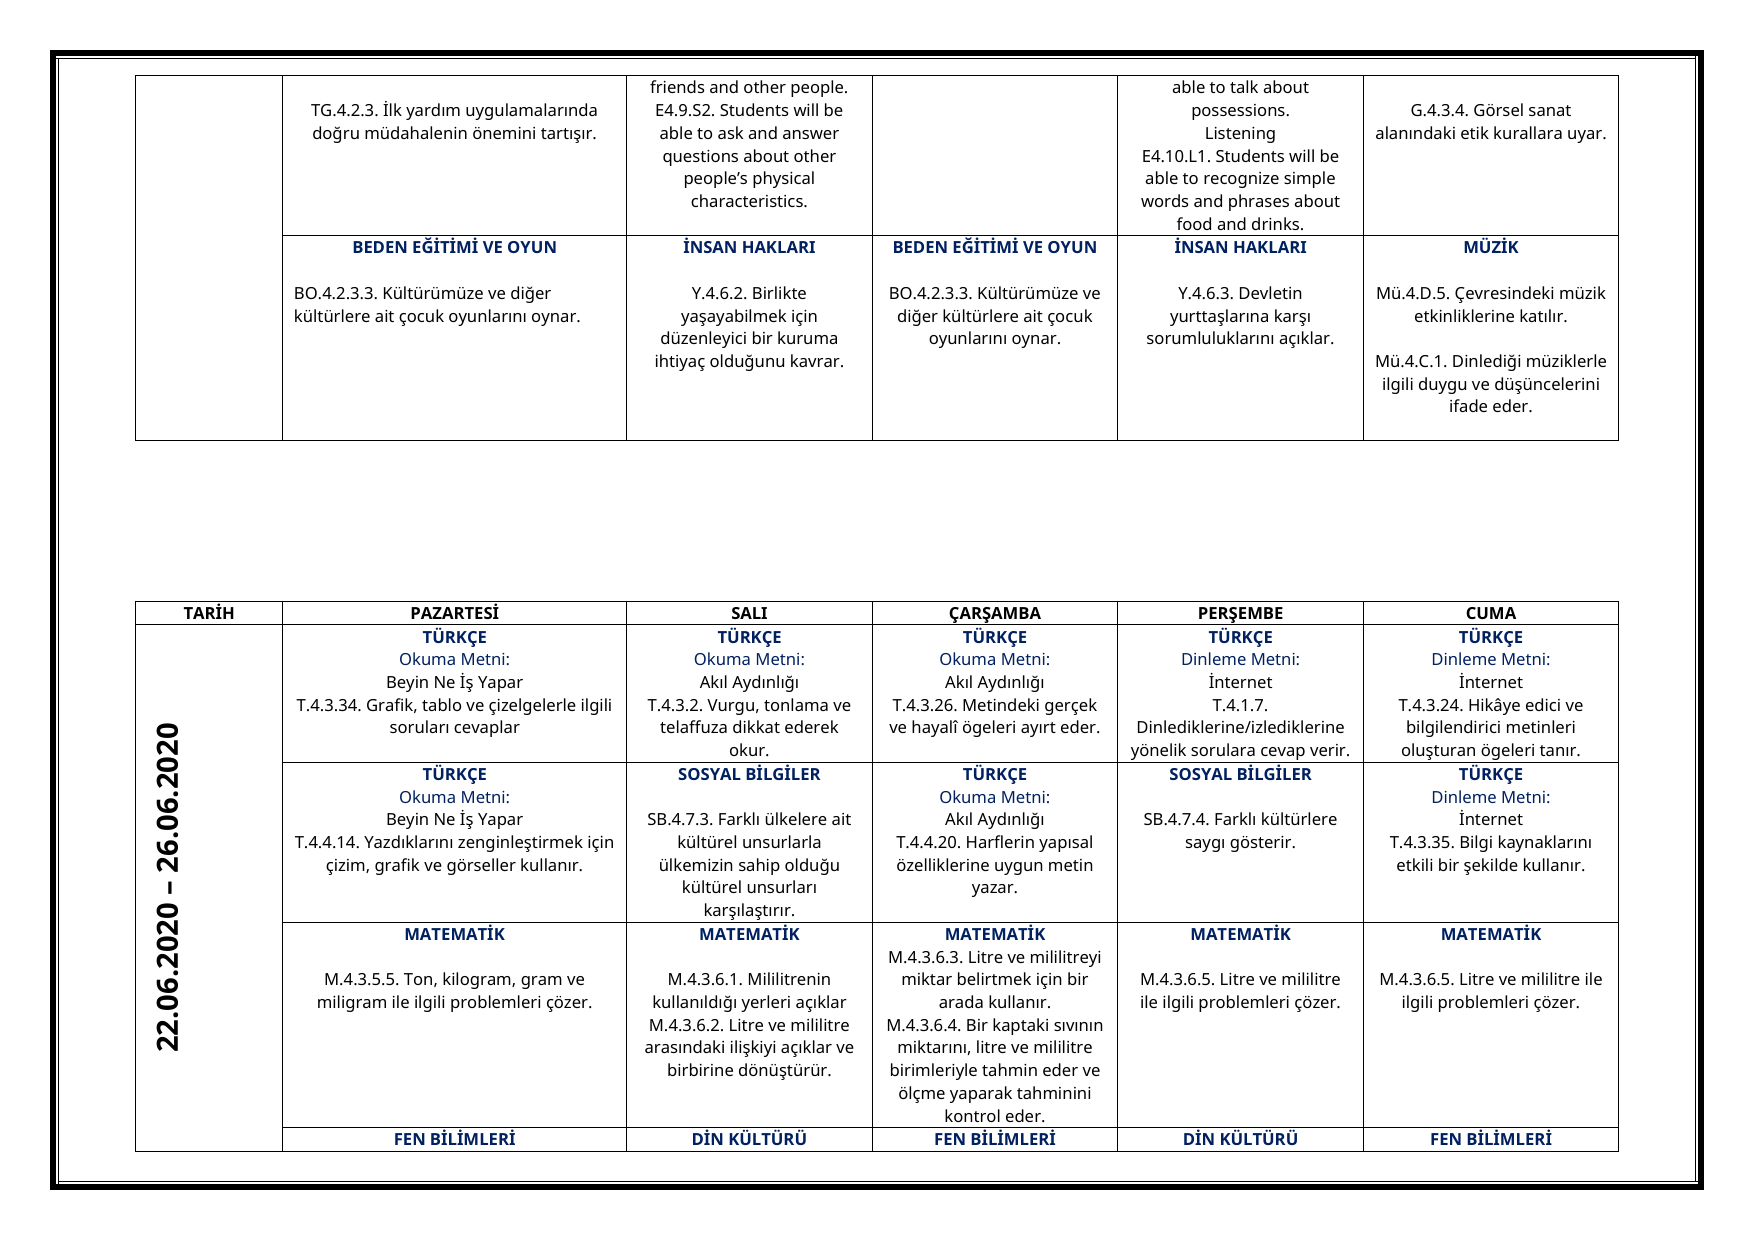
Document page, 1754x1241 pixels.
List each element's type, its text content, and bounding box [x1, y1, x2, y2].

table_cell TÜRKÇE Dinleme Metni: İnternet T.4.1.7. Dinlediklerine/izlediklerine yönelik sorulara cevap verir. [1118, 625, 1363, 762]
table_cell MÜZİK Mü.4.D.5. Çevresindeki müzik etkinliklerine katılır. Mü.4.C.1. Dinlediği müziklerle ilgili duygu ve düşüncelerini ifade eder. [1364, 236, 1618, 440]
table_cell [1364, 1128, 1618, 1151]
table_cell MATEMATİK M.4.3.6.5. Litre ve mililitre ile ilgili problemleri çözer. [1118, 923, 1363, 1127]
table_header TARİH [136, 602, 282, 624]
table_header PERŞEMBE [1118, 602, 1363, 624]
table_cell TÜRKÇE Dinleme Metni: İnternet T.4.3.35. Bilgi kaynaklarını etkili bir şekilde kullanır. [1364, 763, 1618, 922]
table_cell SOSYAL BİLGİLER SB.4.7.4. Farklı kültürlere saygı gösterir. [1118, 763, 1363, 922]
table_header PAZARTESİ [283, 602, 626, 624]
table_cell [1364, 76, 1618, 235]
table_cell BEDEN EĞİTİMİ VE OYUN BO.4.2.3.3. Kültürümüze ve diğer kültürlere ait çocuk oyunlarını oynar. [283, 236, 626, 440]
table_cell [283, 1128, 626, 1151]
table_header CUMA [1364, 602, 1618, 624]
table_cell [1118, 76, 1363, 235]
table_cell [873, 76, 1117, 235]
table_cell TÜRKÇE Okuma Metni: Beyin Ne İş Yapar T.4.4.14. Yazdıklarını zenginleştirmek için çizim, grafik ve görseller kullanır. [283, 763, 626, 922]
table_cell İNSAN HAKLARI Y.4.6.3. Devletin yurttaşlarına karşı sorumluluklarını açıklar. [1118, 236, 1363, 440]
table_cell TÜRKÇE Okuma Metni: Akıl Aydınlığı T.4.4.20. Harflerin yapısal özelliklerine uygun metin yazar. [873, 763, 1117, 922]
table_header ÇARŞAMBA [873, 602, 1117, 624]
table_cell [1118, 1128, 1363, 1151]
table_cell SOSYAL BİLGİLER SB.4.7.3. Farklı ülkelere ait kültürel unsurlarla ülkemizin sahip olduğu kültürel unsurları karşılaştırır. [627, 763, 872, 922]
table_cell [627, 1128, 872, 1151]
table_cell MATEMATİK M.4.3.6.1. Mililitrenin kullanıldığı yerleri açıklar M.4.3.6.2. Litre ve mililitre arasındaki ilişkiyi açıklar ve birbirine dönüştürür. [627, 923, 872, 1127]
table_cell TÜRKÇE Dinleme Metni: İnternet T.4.3.24. Hikâye edici ve bilgilendirici metinleri oluşturan ögeleri tanır. [1364, 625, 1618, 762]
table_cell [873, 1128, 1117, 1151]
table_cell İNSAN HAKLARI Y.4.6.2. Birlikte yaşayabilmek için düzenleyici bir kuruma ihtiyaç olduğunu kavrar. [627, 236, 872, 440]
table_cell 22.06.2020 – 26.06.2020 [136, 625, 282, 1151]
table_cell BEDEN EĞİTİMİ VE OYUN BO.4.2.3.3. Kültürümüze ve diğer kültürlere ait çocuk oyunlarını oynar. [873, 236, 1117, 440]
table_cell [283, 76, 626, 235]
table_cell TÜRKÇE Okuma Metni: Akıl Aydınlığı T.4.3.2. Vurgu, tonlama ve telaffuza dikkat ederek okur. [627, 625, 872, 762]
table_cell TÜRKÇE Okuma Metni: Beyin Ne İş Yapar T.4.3.34. Grafik, tablo ve çizelgelerle ilgili soruları cevaplar [283, 625, 626, 762]
table_header SALI [627, 602, 872, 624]
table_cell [627, 76, 872, 235]
table_cell MATEMATİK M.4.3.5.5. Ton, kilogram, gram ve miligram ile ilgili problemleri çözer. [283, 923, 626, 1127]
table_cell MATEMATİK M.4.3.6.3. Litre ve mililitreyi miktar belirtmek için bir arada kullanır. M.4.3.6.4. Bir kaptaki sıvının miktarını, litre ve mililitre birimleriyle tahmin eder ve ölçme yaparak tahminini kontrol eder. [873, 923, 1117, 1127]
table_cell TÜRKÇE Okuma Metni: Akıl Aydınlığı T.4.3.26. Metindeki gerçek ve hayalî ögeleri ayırt eder. [873, 625, 1117, 762]
table_cell MATEMATİK M.4.3.6.5. Litre ve mililitre ile ilgili problemleri çözer. [1364, 923, 1618, 1127]
